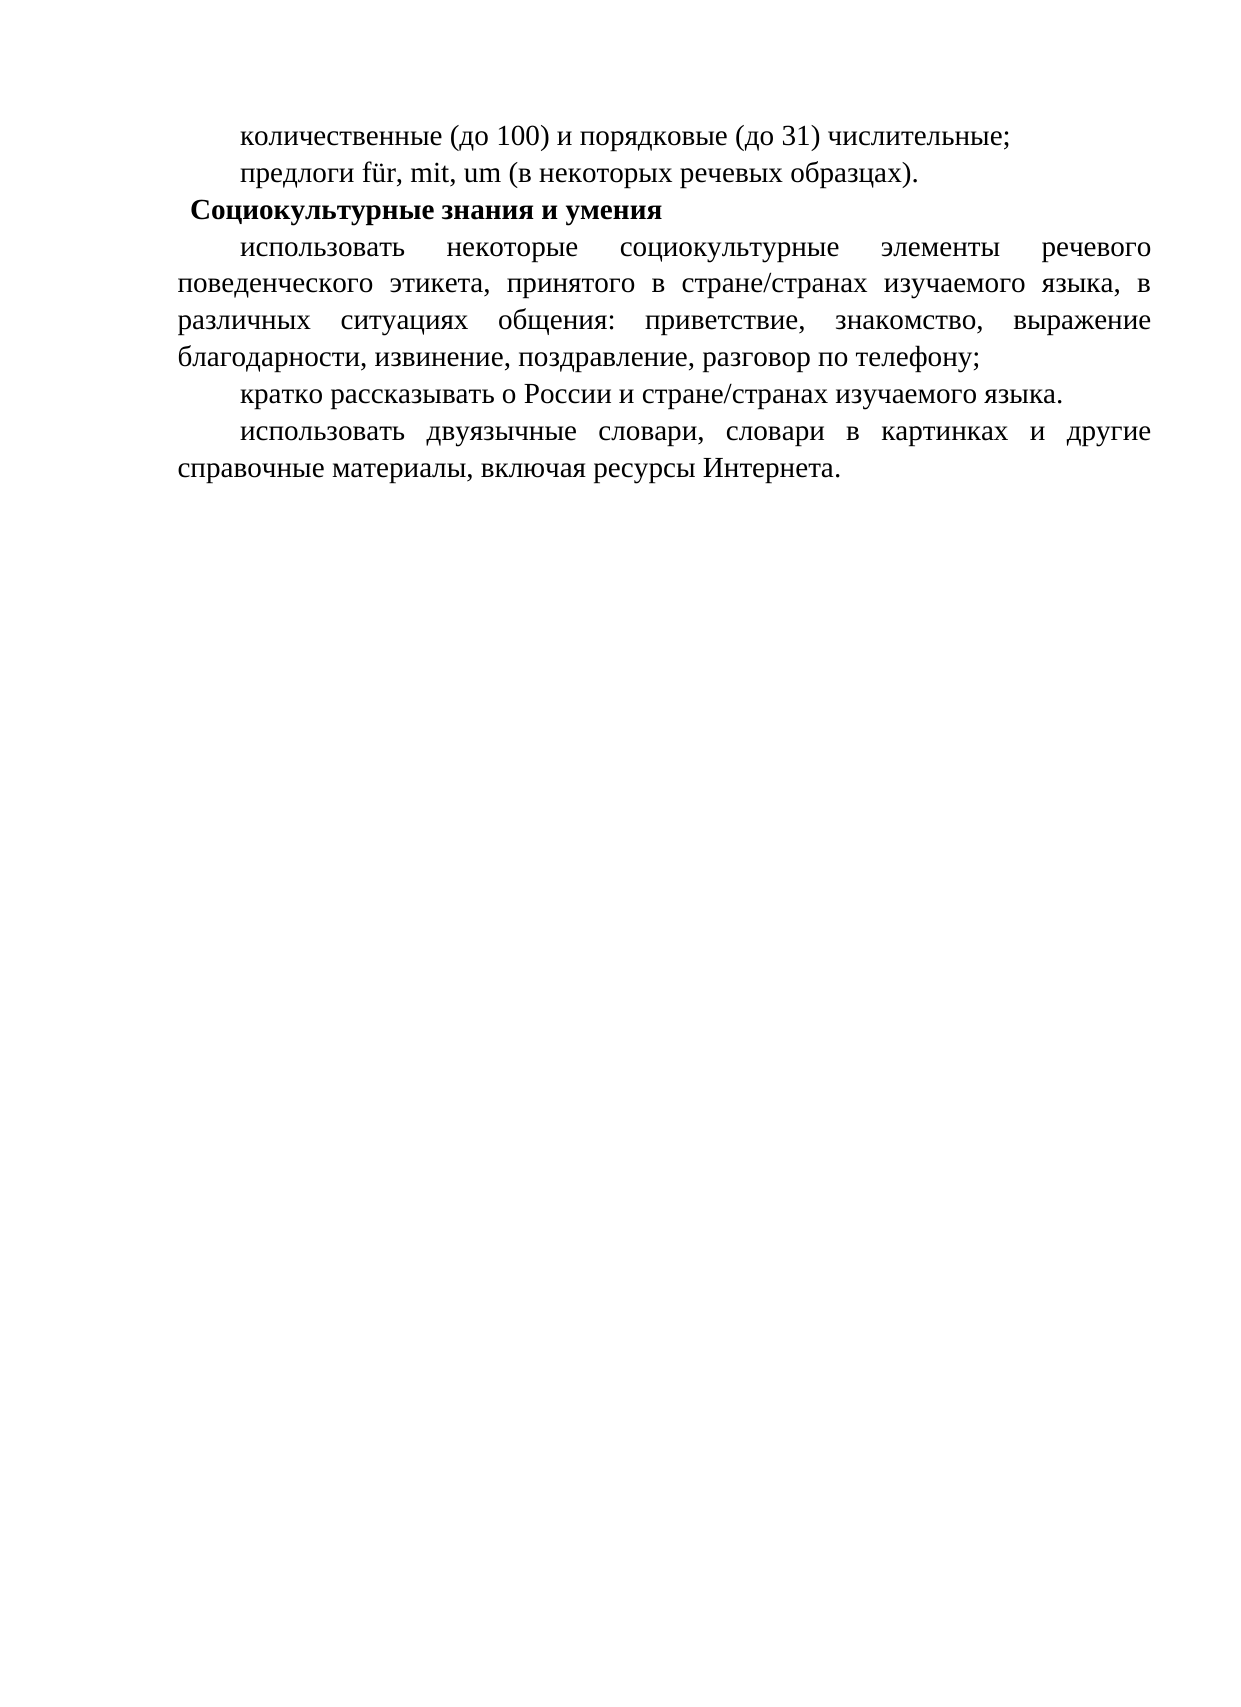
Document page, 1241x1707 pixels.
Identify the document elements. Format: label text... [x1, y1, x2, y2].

text использовать некоторые социокультурные элементы речевого поведенческого этикета, принятого в стране/странах изучаемого языка, в различных ситуациях общения: приветствие, знакомство, выражение благодарности, извинение, поздравление, разговор по телефону; [177, 229, 1152, 373]
text кратко рассказывать о России и стране/странах изучаемого языка. [177, 376, 1152, 410]
text количественные (до 100) и порядковые (до 31) числительные; [177, 118, 1152, 152]
text Социокультурные знания и умения [190, 192, 1152, 225]
text использовать двуязычные словари, словари в картинках и другие справочные материалы, включая ресурсы Интернета. [177, 413, 1152, 483]
text предлоги für, mit, um (в некоторых речевых образцах). [177, 155, 1152, 188]
